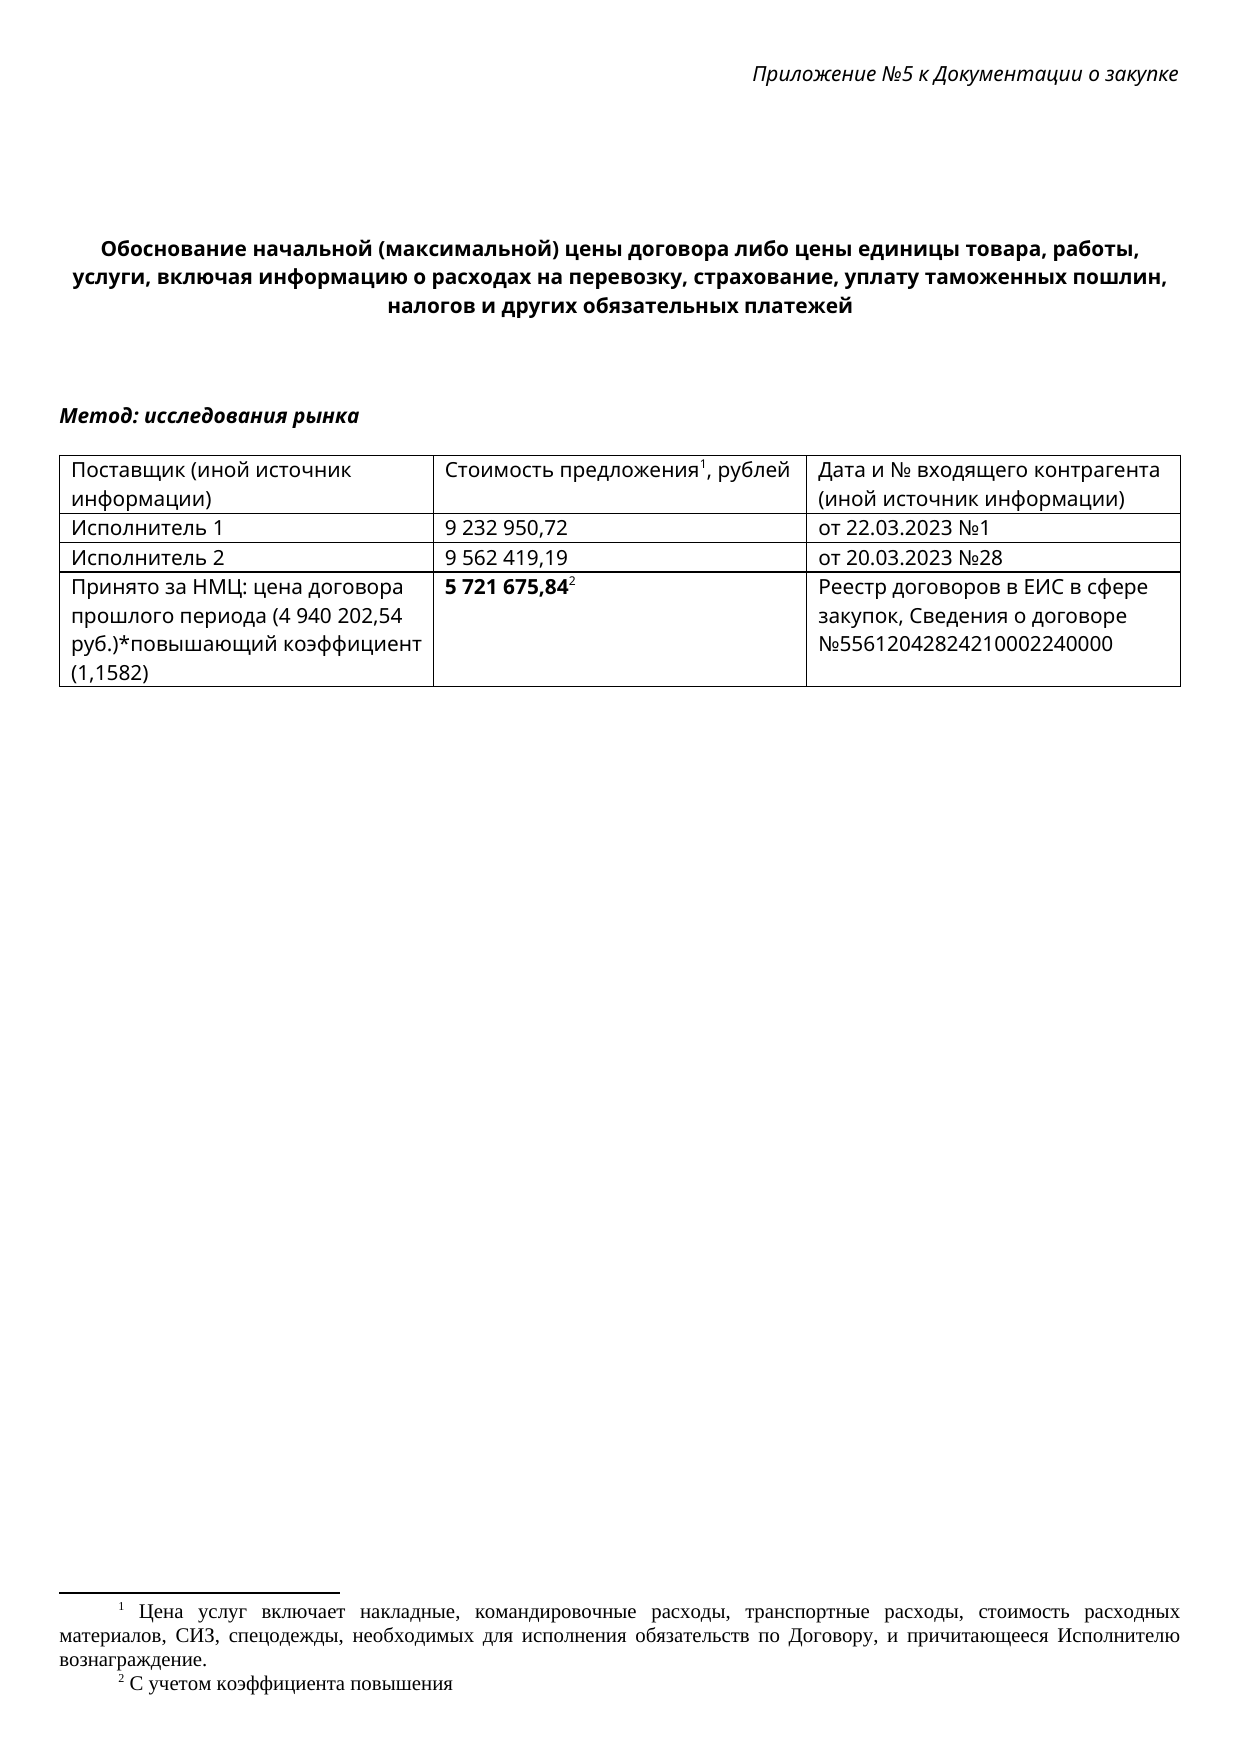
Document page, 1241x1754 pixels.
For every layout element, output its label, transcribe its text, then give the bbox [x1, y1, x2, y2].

table_header Поставщик (иной источник информации) [60, 456, 433, 512]
text Метод: исследования рынка [59, 401, 1181, 429]
table_cell от 22.03.2023 №1 [807, 514, 1180, 542]
table_cell 9 562 419,19 [434, 543, 806, 571]
table_cell Реестр договоров в ЕИС в сфере закупок, Сведения о договоре №55612042824210002240000 [807, 573, 1180, 686]
text Обоснование начальной (максимальной) цены договора либо цены единицы товара, работы, услуги, включая информацию о расходах на перевозку, страхование, уплату таможенных пошлин, налогов и других обязательных платежей [59, 234, 1181, 319]
table_cell 5 721 675,84 [434, 573, 806, 686]
table_header Стоимость предложения, рублей [434, 456, 806, 512]
table_cell Исполнитель 2 [60, 543, 433, 571]
table_header Дата и № входящего контрагента (иной источник информации) [807, 456, 1180, 512]
list Приложение №5 к Документации о закупке [134, 59, 1181, 87]
table_cell Исполнитель 1 [60, 514, 433, 542]
table_cell от 20.03.2023 №28 [807, 543, 1180, 571]
table_cell Принято за НМЦ: цена договора прошлого периода (4 940 202,54 руб.)*повышающий коэффициент (1,1582) [60, 573, 433, 686]
table_cell 9 232 950,72 [434, 514, 806, 542]
